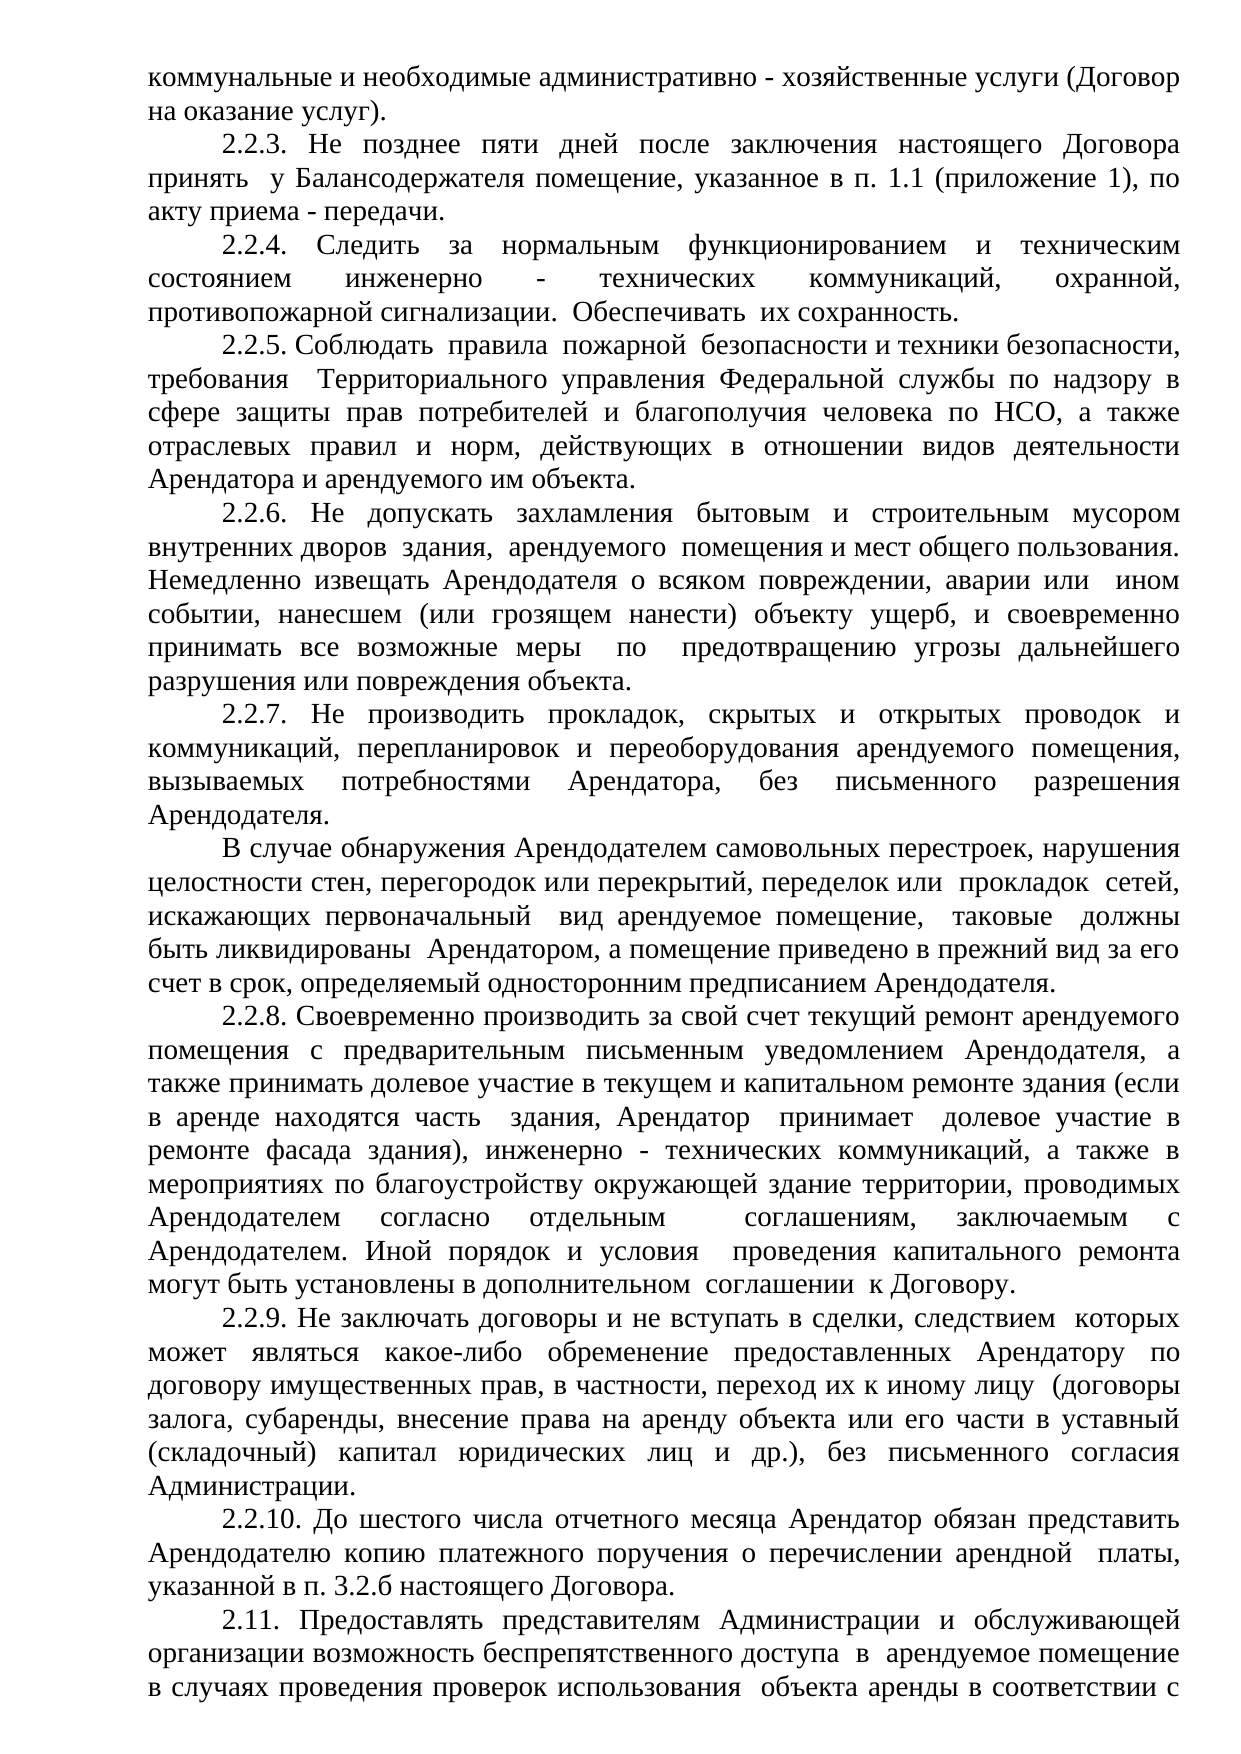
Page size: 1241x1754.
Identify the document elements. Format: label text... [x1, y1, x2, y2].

text 2.2.5. Соблюдать правила пожарной безопасности и техники безопасности, требования Территориального управления Федеральной службы по надзору в сфере защиты прав потребителей и благополучия человека по НСО, а также отраслевых правил и норм, действующих в отношении видов деятельности Арендатора и арендуемого им объекта. [148, 327, 1181, 495]
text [148, 1602, 1181, 1703]
text 2.2.7. Не производить прокладок, скрытых и открытых проводок и коммуникаций, перепланировок и переоборудования арендуемого помещения, вызываемых потребностями Арендатора, без письменного разрешения Арендодателя. [148, 696, 1181, 831]
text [148, 59, 1181, 126]
text 2.2.6. Не допускать захламления бытовым и строительным мусором внутренних дворов здания, арендуемого помещения и мест общего пользования. Немедленно извещать Арендодателя о всяком повреждении, аварии или ином событии, нанесшем (или грозящем нанести) объекту ущерб, и своевременно принимать все возможные меры по предотвращению угрозы дальнейшего разрушения или повреждения объекта. [148, 495, 1181, 696]
text 2.2.3. Не позднее пяти дней после заключения настоящего Договора принять у Балансодержателя помещение, указанное в п. 1.1 (приложение 1), по акту приема - передачи. [148, 126, 1181, 227]
text 2.2.8. Своевременно производить за свой счет текущий ремонт арендуемого помещения с предварительным письменным уведомлением Арендодателя, а также принимать долевое участие в текущем и капитальном ремонте здания (если в аренде находятся часть здания, Арендатор принимает долевое участие в ремонте фасада здания), инженерно - технических коммуникаций, а также в мероприятиях по благоустройству окружающей здание территории, проводимых Арендодателем согласно отдельным соглашениям, заключаемым с Арендодателем. Иной порядок и условия проведения капитального ремонта могут быть установлены в дополнительном соглашении к Договору. [148, 998, 1181, 1300]
text 2.2.4. Следить за нормальным функционированием и техническим состоянием инженерно - технических коммуникаций, охранной, противопожарной сигнализации. Обеспечивать их сохранность. [148, 227, 1181, 327]
text В случае обнаружения Арендодателем самовольных перестроек, нарушения целостности стен, перегородок или перекрытий, переделок или прокладок сетей, искажающих первоначальный вид арендуемое помещение, таковые должны быть ликвидированы Арендатором, а помещение приведено в прежний вид за его счет в срок, определяемый односторонним предписанием Арендодателя. [148, 831, 1181, 998]
text 2.2.10. До шестого числа отчетного месяца Арендатор обязан представить Арендодателю копию платежного поручения о перечислении арендной платы, указанной в п. 3.2.б настоящего Договора. [148, 1501, 1181, 1602]
text 2.2.9. Не заключать договоры и не вступать в сделки, следствием которых может являться какое-либо обременение предоставленных Арендатору по договору имущественных прав, в частности, переход их к иному лицу (договоры залога, субаренды, внесение права на аренду объекта или его части в уставный (складочный) капитал юридических лиц и др.), без письменного согласия Администрации. [148, 1300, 1181, 1501]
